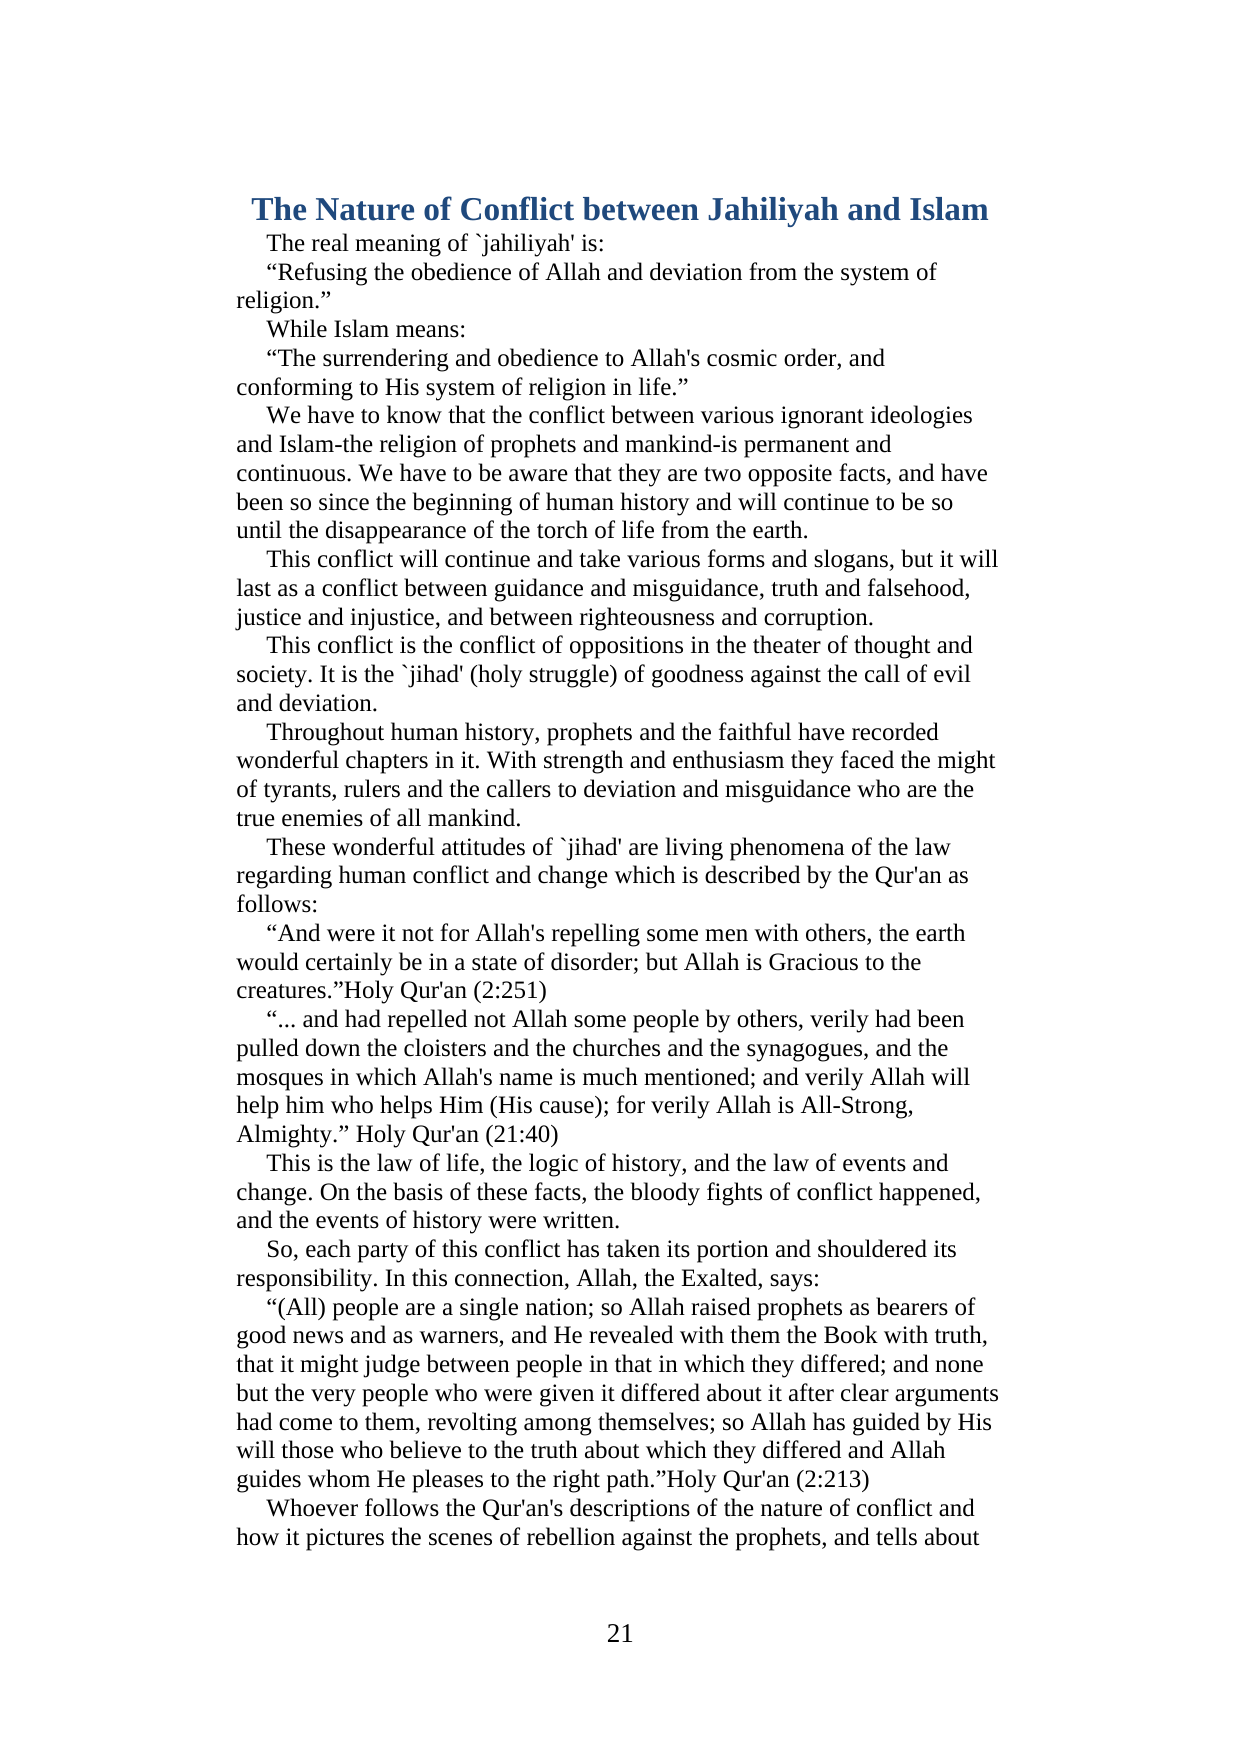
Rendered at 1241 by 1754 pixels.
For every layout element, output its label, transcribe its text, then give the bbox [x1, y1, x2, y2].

text “Refusing the obedience of Allah and deviation from the system of religion.” [236, 257, 1004, 314]
text We have to know that the conflict between various ignorant ideologies and Islam-the religion of prophets and mankind-is permanent and continuous. We have to be aware that they are two opposite facts, and have been so since the beginning of human history and will continue to be so until the disappearance of the torch of life from the earth. [236, 401, 1004, 544]
text “... and had repelled not Allah some people by others, verily had been pulled down the cloisters and the churches and the synagogues, and the mosques in which Allah's name is much mentioned; and verily Allah will help him who helps Him (His cause); for verily Allah is All-Strong, Almighty.” Holy Qur'an (21:40) [236, 1004, 1004, 1148]
text The real meaning of `jahiliyah' is: [236, 228, 1004, 257]
text These wonderful attitudes of `jihad' are living phenomena of the law regarding human conflict and change which is described by the Qur'an as follows: [236, 832, 1004, 918]
text Throughout human history, prophets and the faithful have recorded wonderful chapters in it. With strength and enthusiasm they faced the might of tyrants, rulers and the callers to deviation and misguidance who are the true enemies of all mankind. [236, 717, 1004, 832]
text This is the law of life, the logic of history, and the law of events and change. On the basis of these facts, the bloody fights of conflict happened, and the events of history were written. [236, 1148, 1004, 1234]
text “And were it not for Allah's repelling some men with others, the earth would certainly be in a state of disorder; but Allah is Gracious to the creatures.”Holy Qur'an (2:251) [236, 918, 1004, 1004]
text This conflict will continue and take various forms and slogans, but it will last as a conflict between guidance and misguidance, truth and falsehood, justice and injustice, and between righteousness and corruption. [236, 544, 1004, 631]
text “The surrendering and obedience to Allah's cosmic order, and conforming to His system of religion in life.” [236, 343, 1004, 401]
subtitle The Nature of Conflict between Jahiliyah and Islam [236, 190, 1004, 228]
text “(All) people are a single nation; so Allah raised prophets as bearers of good news and as warners, and He revealed with them the Book with truth, that it might judge between people in that in which they differed; and none but the very people who were given it differed about it after clear arguments had come to them, revolting among themselves; so Allah has guided by His will those who believe to the truth about which they differed and Allah guides whom He pleases to the right path.”Holy Qur'an (2:213) [236, 1292, 1004, 1493]
text This conflict is the conflict of oppositions in the theater of thought and society. It is the `jihad' (holy struggle) of goodness against the call of evil and deviation. [236, 631, 1004, 717]
text While Islam means: [236, 314, 1004, 343]
text So, each party of this conflict has taken its portion and shouldered its responsibility. In this connection, Allah, the Exalted, says: [236, 1234, 1004, 1292]
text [236, 1493, 1004, 1551]
